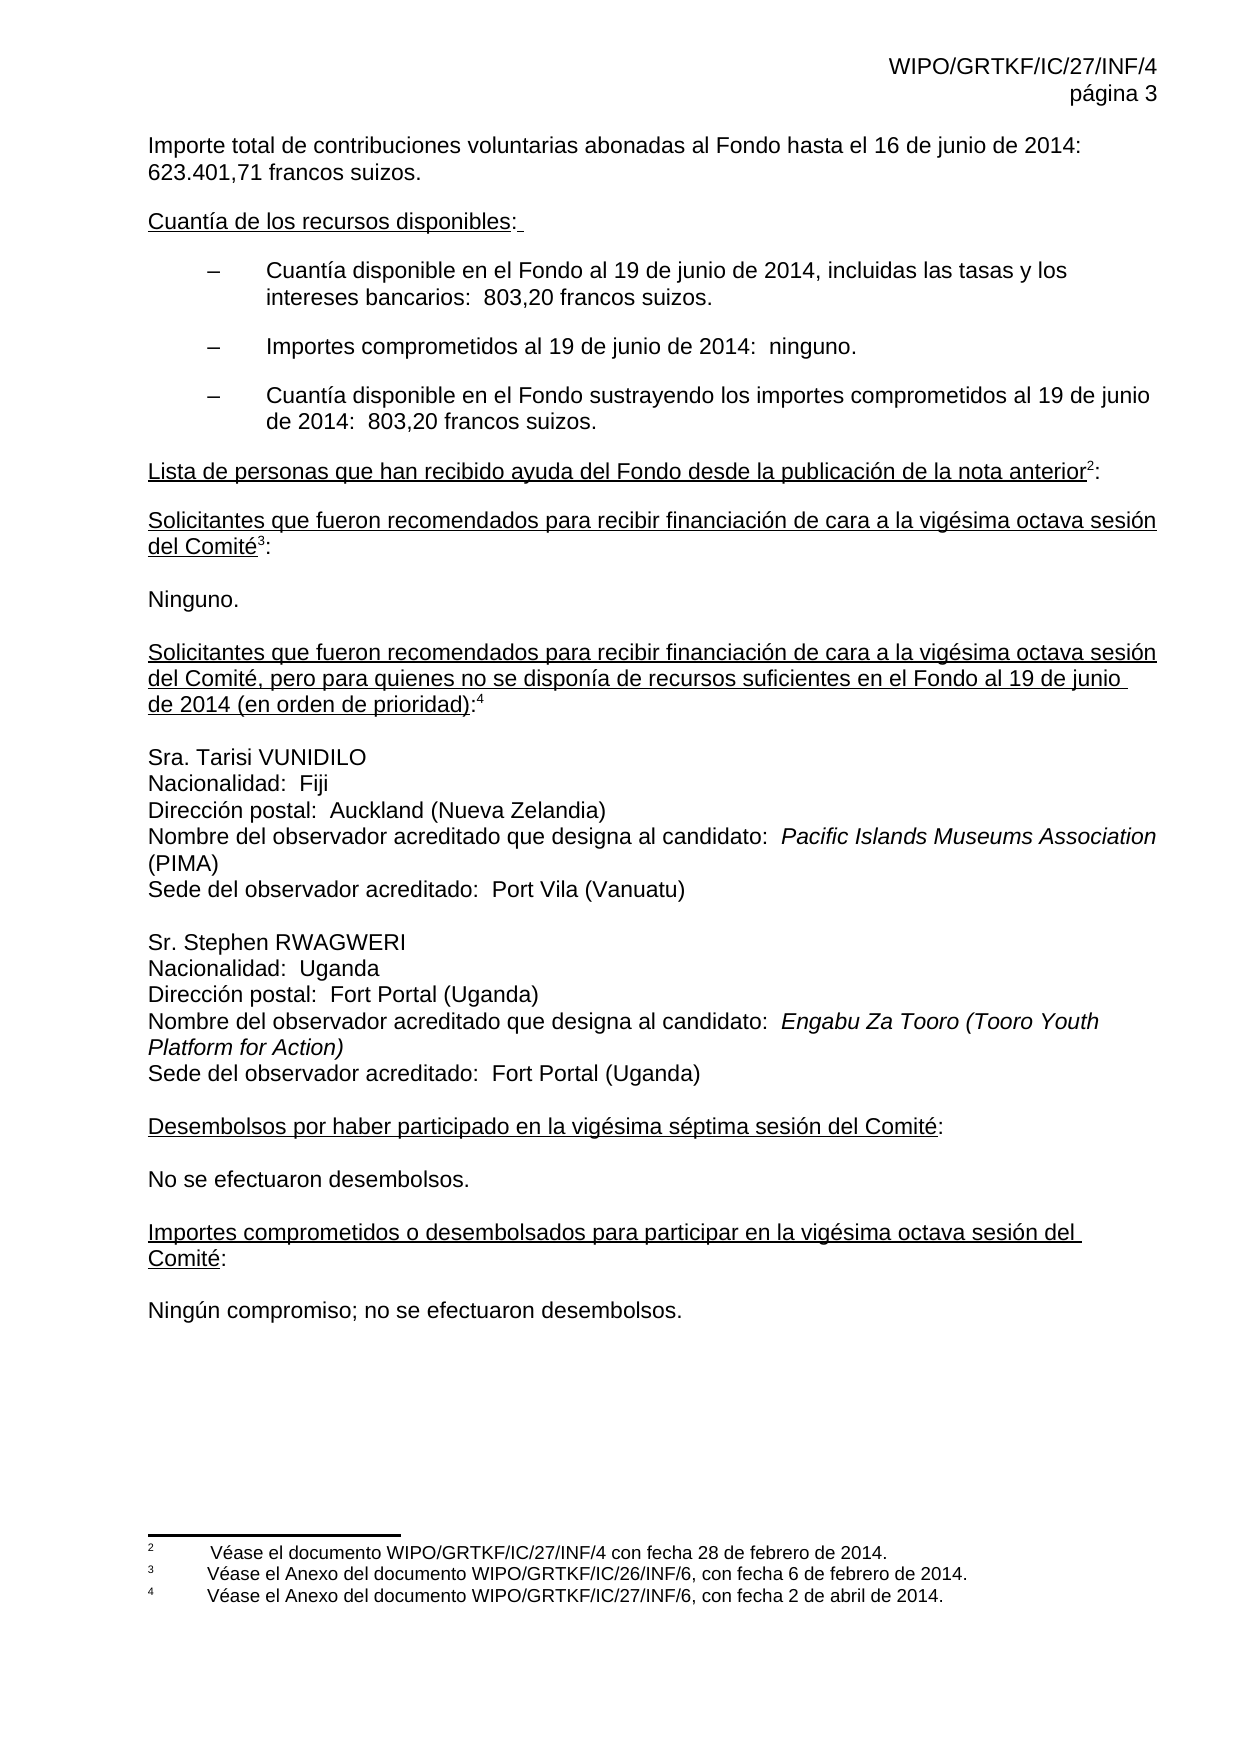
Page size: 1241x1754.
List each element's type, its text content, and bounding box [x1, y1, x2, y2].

list – Importes comprometidos al 19 de junio de 2014: ninguno. [207, 333, 1157, 359]
text Nombre del observador acreditado que designa al candidato: Engabu Za Tooro (Tooro Youth Platform for Action) [148, 1008, 1157, 1060]
text Ninguno. [148, 586, 1157, 612]
text Solicitantes que fueron recomendados para recibir financiación de cara a la vigésima octava sesión del Comité, pero para quienes no se disponía de recursos suficientes en el Fondo al 19 de junio de 2014 (en orden de prioridad): [148, 663, 1157, 718]
text Sede del observador acreditado: Port Vila (Vanuatu) [148, 876, 1157, 902]
text Importes comprometidos o desembolsados para participar en la vigésima octava sesión del Comité: [148, 1218, 1157, 1271]
text Nacionalidad: Fiji [148, 770, 1157, 797]
text Sr. Stephen RWAGWERI [148, 928, 1157, 955]
text No se efectuaron desembolsos. [148, 1166, 1157, 1192]
text Solicitantes que fueron recomendados para recibir financiación de cara a la vigésima octava sesión del Comité: [148, 507, 1157, 530]
text Desembolsos por haber participado en la vigésima séptima sesión del Comité: [148, 1113, 1157, 1139]
text Solicitantes que fueron recomendados para recibir financiación de cara a la vigésima octava sesión del Comité, pero para quienes no se disponía de recursos suficientes en el Fondo al 19 de junio de 2014 (en orden de prioridad): [148, 639, 1157, 661]
list Importe total de contribuciones voluntarias abonadas al Fondo hasta el 16 de junio de 2014: 623.401,71 francos suizos. [148, 132, 1157, 185]
text Solicitantes que fueron recomendados para recibir financiación de cara a la vigésima octava sesión del Comité: [148, 531, 1157, 559]
list – Cuantía disponible en el Fondo al 19 de junio de 2014, incluidas las tasas y los intereses bancarios: 803,20 francos suizos. [207, 257, 1157, 310]
text Ningún compromiso; no se efectuaron desembolsos. [148, 1297, 1157, 1324]
list Lista de personas que han recibido ayuda del Fondo desde la publicación de la nota anterior: [148, 458, 1157, 484]
text Nacionalidad: Uganda [148, 955, 1157, 981]
text Dirección postal: Auckland (Nueva Zelandia) [148, 797, 1157, 823]
text Sra. Tarisi VUNIDILO [148, 744, 1157, 770]
text Dirección postal: Fort Portal (Uganda) [148, 981, 1157, 1008]
text Nombre del observador acreditado que designa al candidato: Pacific Islands Museums Association (PIMA) [148, 823, 1157, 876]
list – Cuantía disponible en el Fondo sustrayendo los importes comprometidos al 19 de junio de 2014: 803,20 francos suizos. [207, 382, 1157, 435]
text Sede del observador acreditado: Fort Portal (Uganda) [148, 1060, 1157, 1087]
list Cuantía de los recursos disponibles: [148, 208, 1157, 234]
